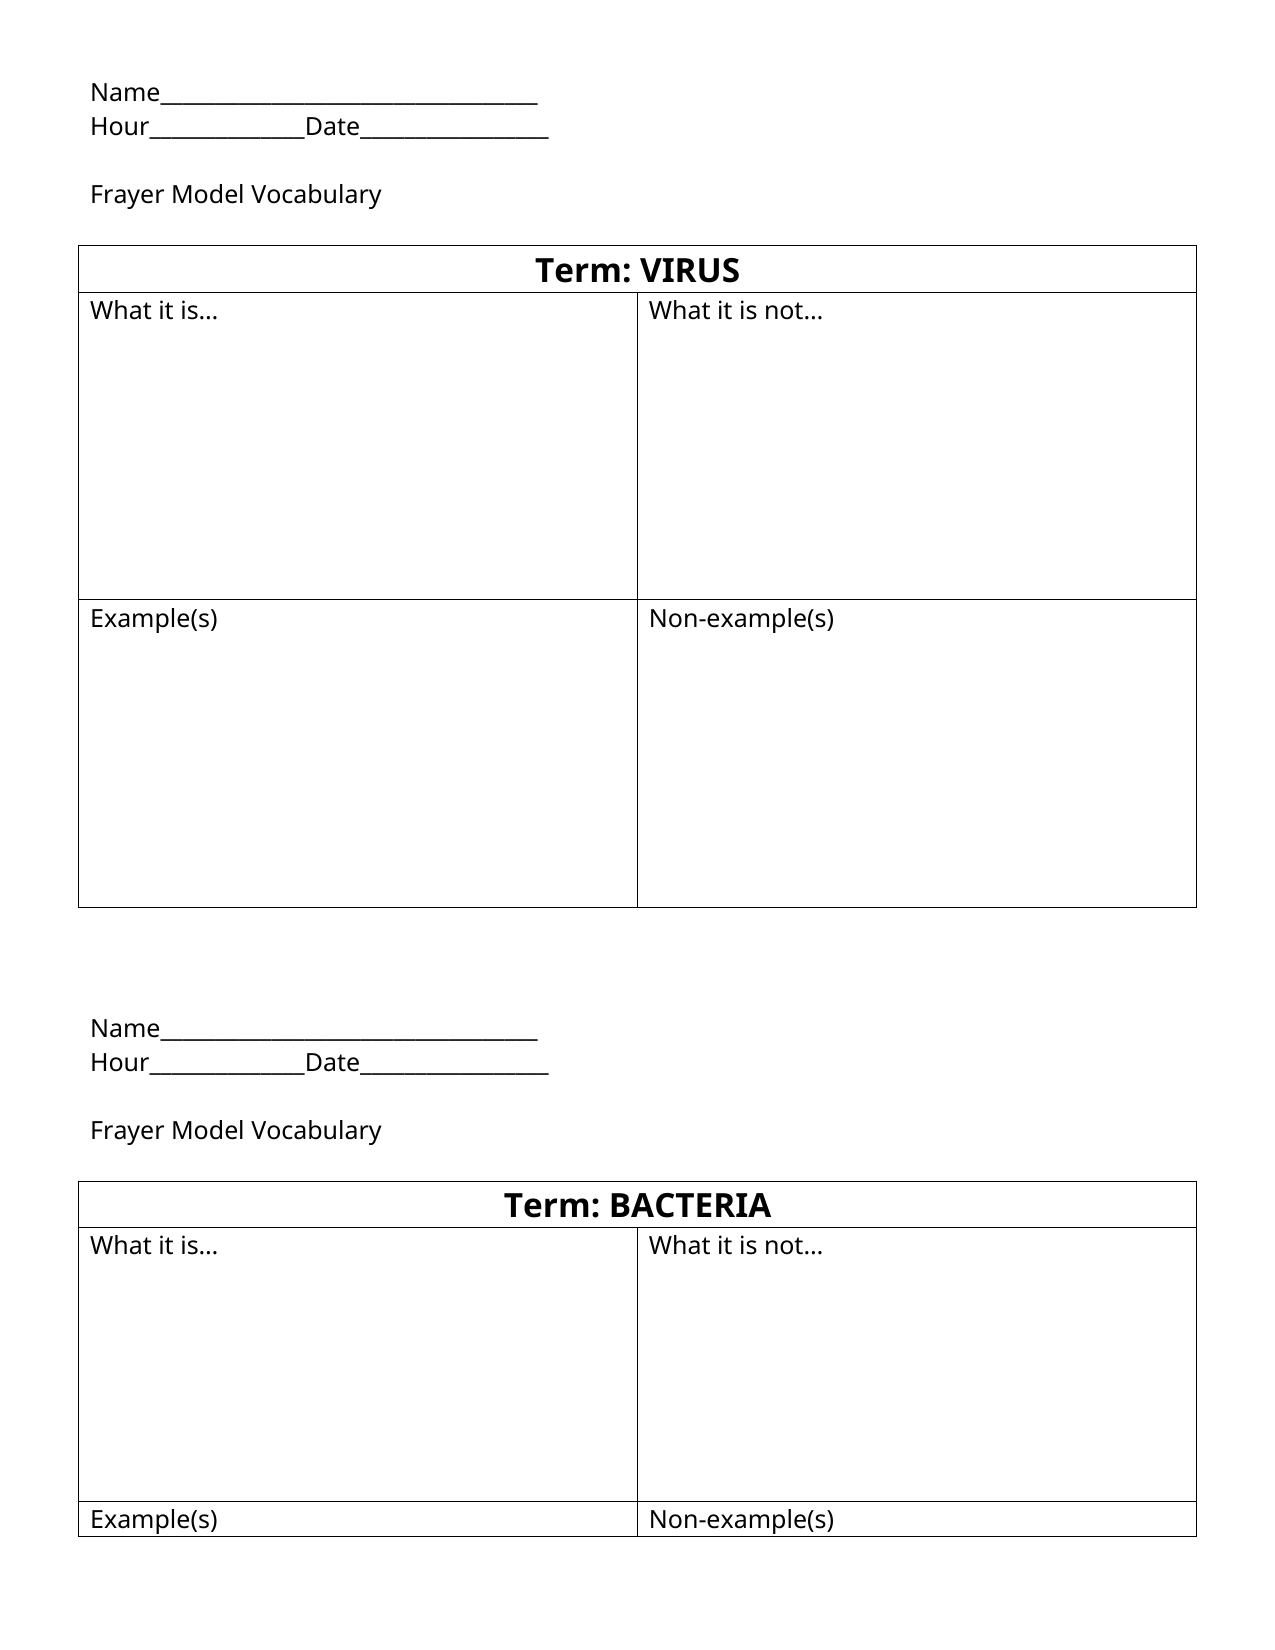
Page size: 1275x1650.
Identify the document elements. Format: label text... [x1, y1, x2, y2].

table_cell What it is… [79, 293, 637, 599]
table_cell What it is… [79, 1228, 637, 1501]
text Name__________________________________ [90, 1010, 1185, 1044]
table_cell What it is not… [638, 293, 1196, 599]
table_cell Example(s) [79, 1502, 637, 1536]
table_header Term: VIRUS [79, 246, 1196, 292]
table_cell Non-example(s) [638, 600, 1196, 907]
text Hour______________Date_________________ [90, 109, 1185, 143]
text Hour______________Date_________________ [90, 1044, 1185, 1078]
text Frayer Model Vocabulary [90, 1112, 1185, 1146]
table_cell Example(s) [79, 600, 637, 907]
table_cell Non-example(s) [638, 1502, 1196, 1536]
text Frayer Model Vocabulary [90, 177, 1185, 211]
table_header Term: BACTERIA [79, 1182, 1196, 1227]
table_cell What it is not… [638, 1228, 1196, 1501]
text Name__________________________________ [90, 75, 1185, 109]
